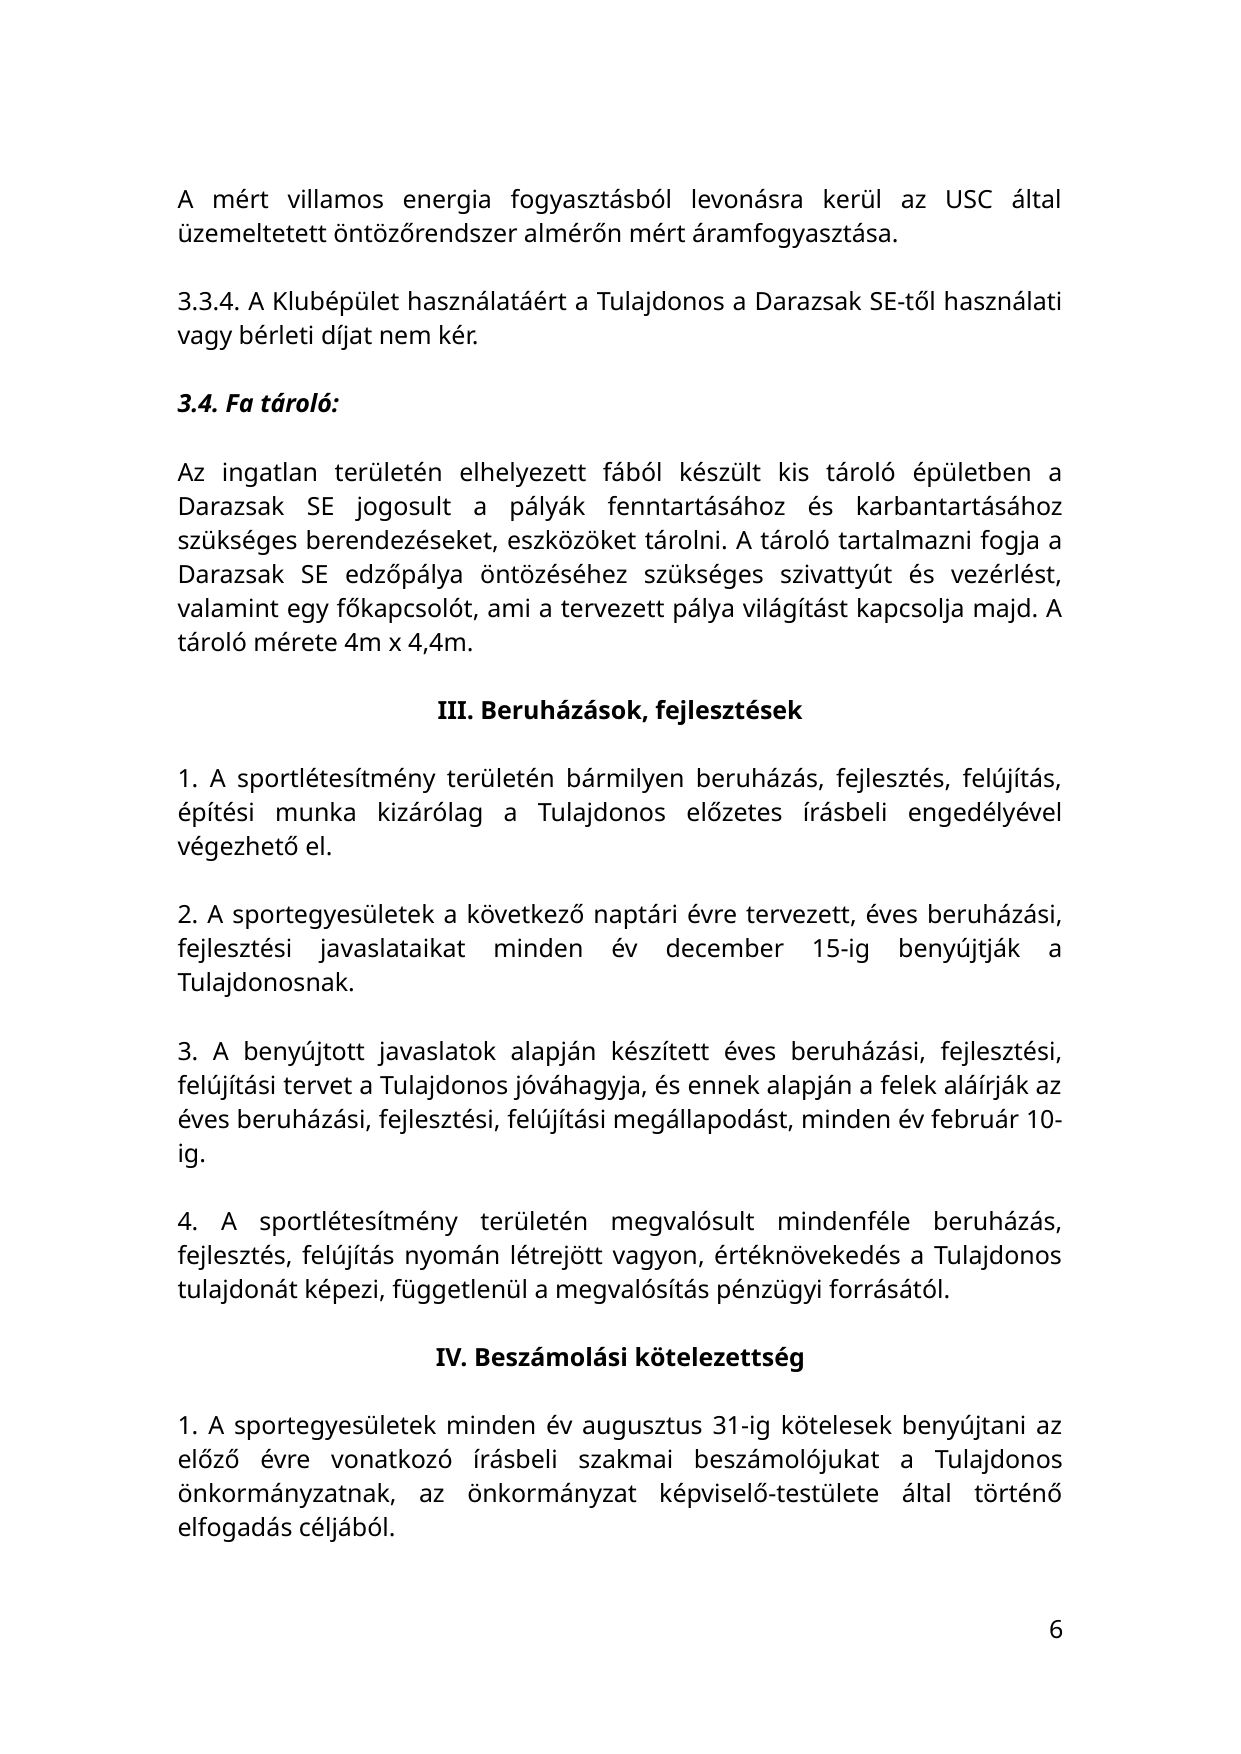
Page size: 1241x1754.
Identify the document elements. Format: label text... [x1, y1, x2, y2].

text III. Beruházások, fejlesztések [177, 693, 1063, 727]
text 1. A sportegyesületek minden év augusztus 31-ig kötelesek benyújtani az előző évre vonatkozó írásbeli szakmai beszámolójukat a Tulajdonos önkormányzatnak, az önkormányzat képviselő-testülete által történő elfogadás céljából. [177, 1408, 1063, 1544]
text 3.4. Fa tároló: [177, 386, 1063, 420]
text 2. A sportegyesületek a következő naptári évre tervezett, éves beruházási, fejlesztési javaslataikat minden év december 15-ig benyújtják a Tulajdonosnak. [177, 897, 1063, 999]
text A mért villamos energia fogyasztásból levonásra kerül az USC által üzemeltetett öntözőrendszer almérőn mért áramfogyasztása. [177, 182, 1063, 250]
text IV. Beszámolási kötelezettség [177, 1340, 1063, 1374]
text Az ingatlan területén elhelyezett fából készült kis tároló épületben a Darazsak SE jogosult a pályák fenntartásához és karbantartásához szükséges berendezéseket, eszközöket tárolni. A tároló tartalmazni fogja a Darazsak SE edzőpálya öntözéséhez szükséges szivattyút és vezérlést, valamint egy főkapcsolót, ami a tervezett pálya világítást kapcsolja majd. A tároló mérete 4m x 4,4m. [177, 454, 1063, 658]
text 3. A benyújtott javaslatok alapján készített éves beruházási, fejlesztési, felújítási tervet a Tulajdonos jóváhagyja, és ennek alapján a felek aláírják az éves beruházási, fejlesztési, felújítási megállapodást, minden év február 10-ig. [177, 1033, 1063, 1169]
text 3.3.4. A Klubépület használatáért a Tulajdonos a Darazsak SE-től használati vagy bérleti díjat nem kér. [177, 284, 1063, 352]
text 1. A sportlétesítmény területén bármilyen beruházás, fejlesztés, felújítás, építési munka kizárólag a Tulajdonos előzetes írásbeli engedélyével végezhető el. [177, 761, 1063, 863]
text 4. A sportlétesítmény területén megvalósult mindenféle beruházás, fejlesztés, felújítás nyomán létrejött vagyon, értéknövekedés a Tulajdonos tulajdonát képezi, függetlenül a megvalósítás pénzügyi forrásától. [177, 1203, 1063, 1306]
